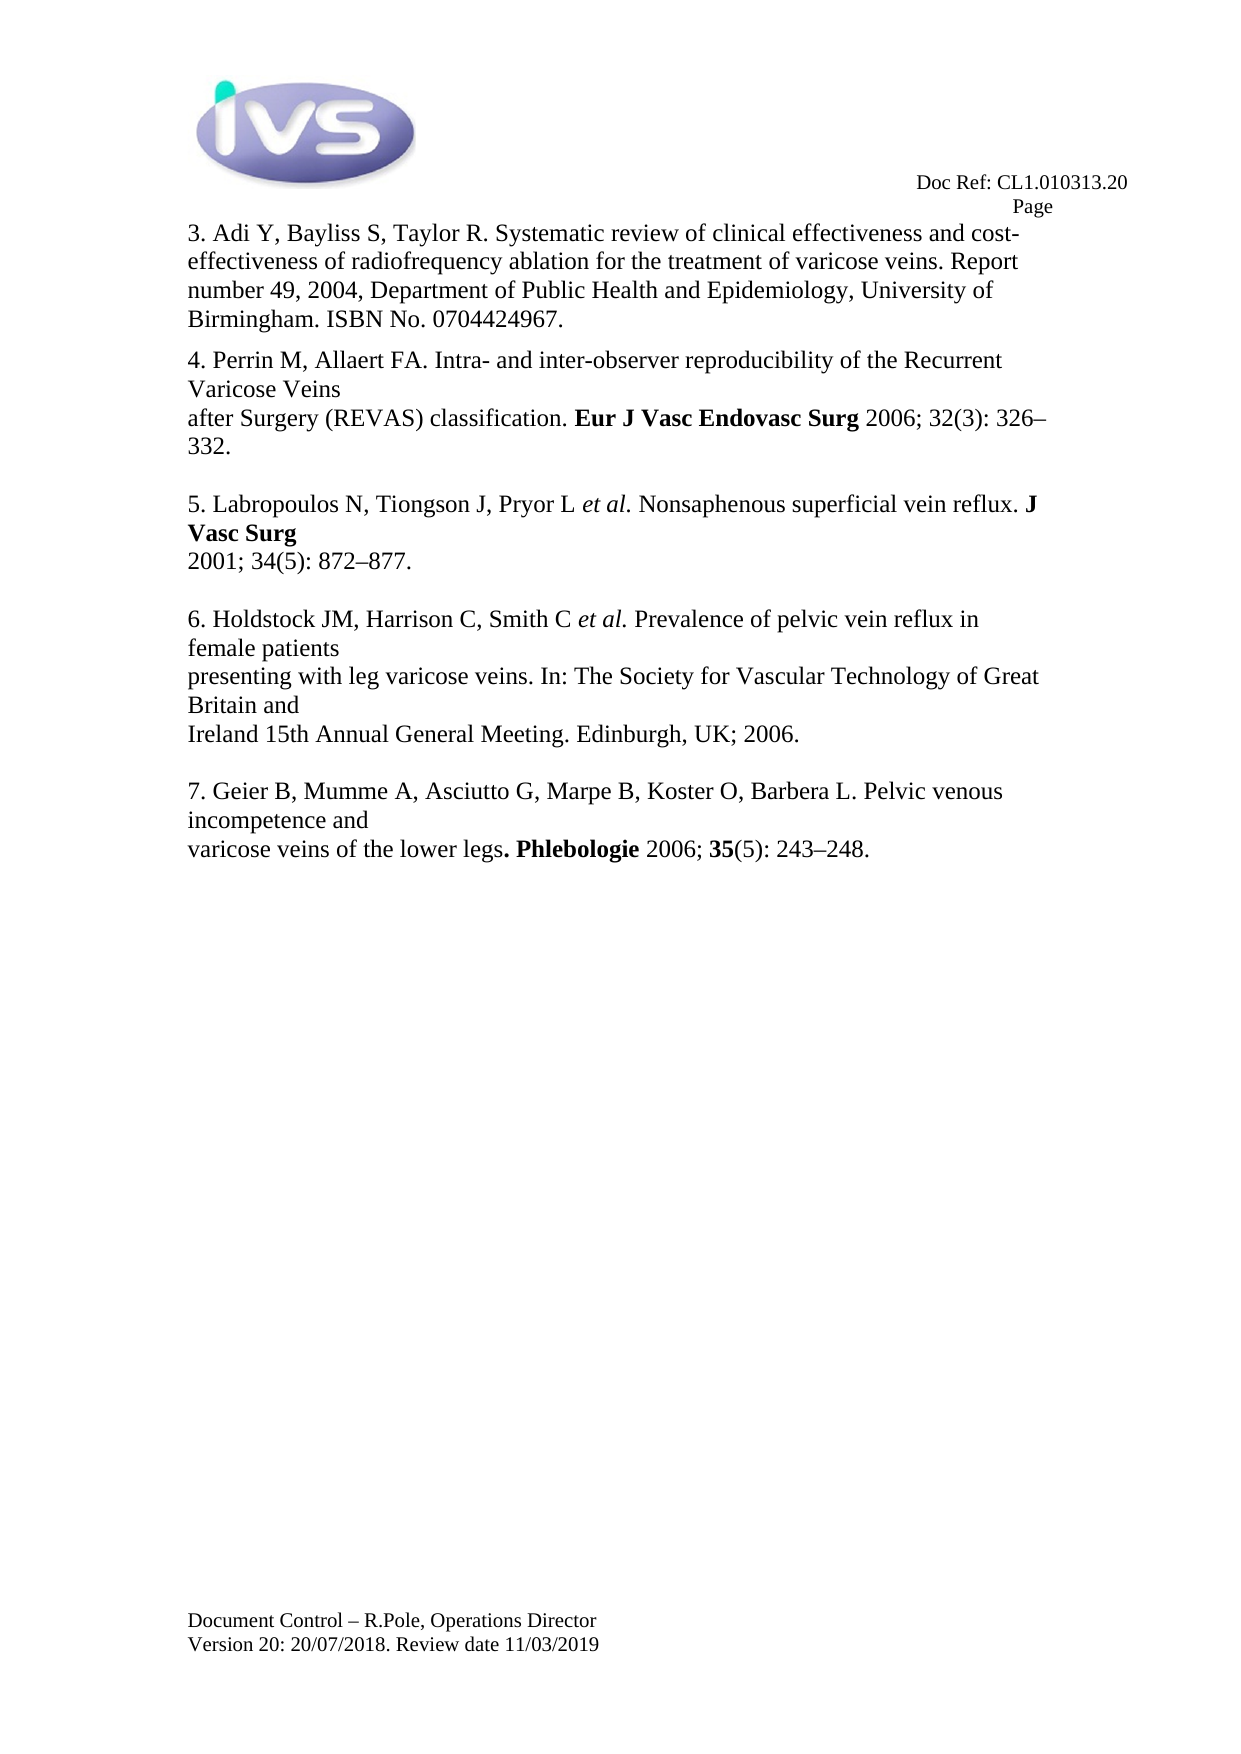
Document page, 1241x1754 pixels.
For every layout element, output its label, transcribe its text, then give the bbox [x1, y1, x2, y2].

text 5. Labropoulos N, Tiongson J, Pryor L et al. Nonsaphenous superficial vein reflux. J Vasc Surg [187, 489, 1053, 546]
text presenting with leg varicose veins. In: The Society for Vascular Technology of Great Britain and [187, 661, 1053, 719]
text 6. Holdstock JM, Harrison C, Smith C et al. Prevalence of pelvic vein reflux in female patients [187, 604, 1053, 661]
text Ireland 15th Annual General Meeting. Edinburgh, UK; 2006. [187, 719, 1053, 748]
text 4. Perrin M, Allaert FA. Intra- and inter-observer reproducibility of the Recurrent Varicose Veins [187, 345, 1053, 403]
text after Surgery (REVAS) classification. Eur J Vasc Endovasc Surg 2006; 32(3): 326–332. [187, 403, 1053, 460]
picture [187, 75, 416, 189]
text 7. Geier B, Mumme A, Asciutto G, Marpe B, Koster O, Barbera L. Pelvic venous incompetence and [187, 776, 1053, 834]
text varicose veins of the lower legs. Phlebologie 2006; 35(5): 243–248. [187, 834, 1053, 863]
text 3. Adi Y, Bayliss S, Taylor R. Systematic review of clinical effectiveness and cost-effectiveness of radiofrequency ablation for the treatment of varicose veins. Report number 49, 2004, Department of Public Health and Epidemiology, University of Birmingham. ISBN No. 0704424967. [187, 218, 1053, 333]
text 2001; 34(5): 872–877. [187, 546, 1053, 575]
